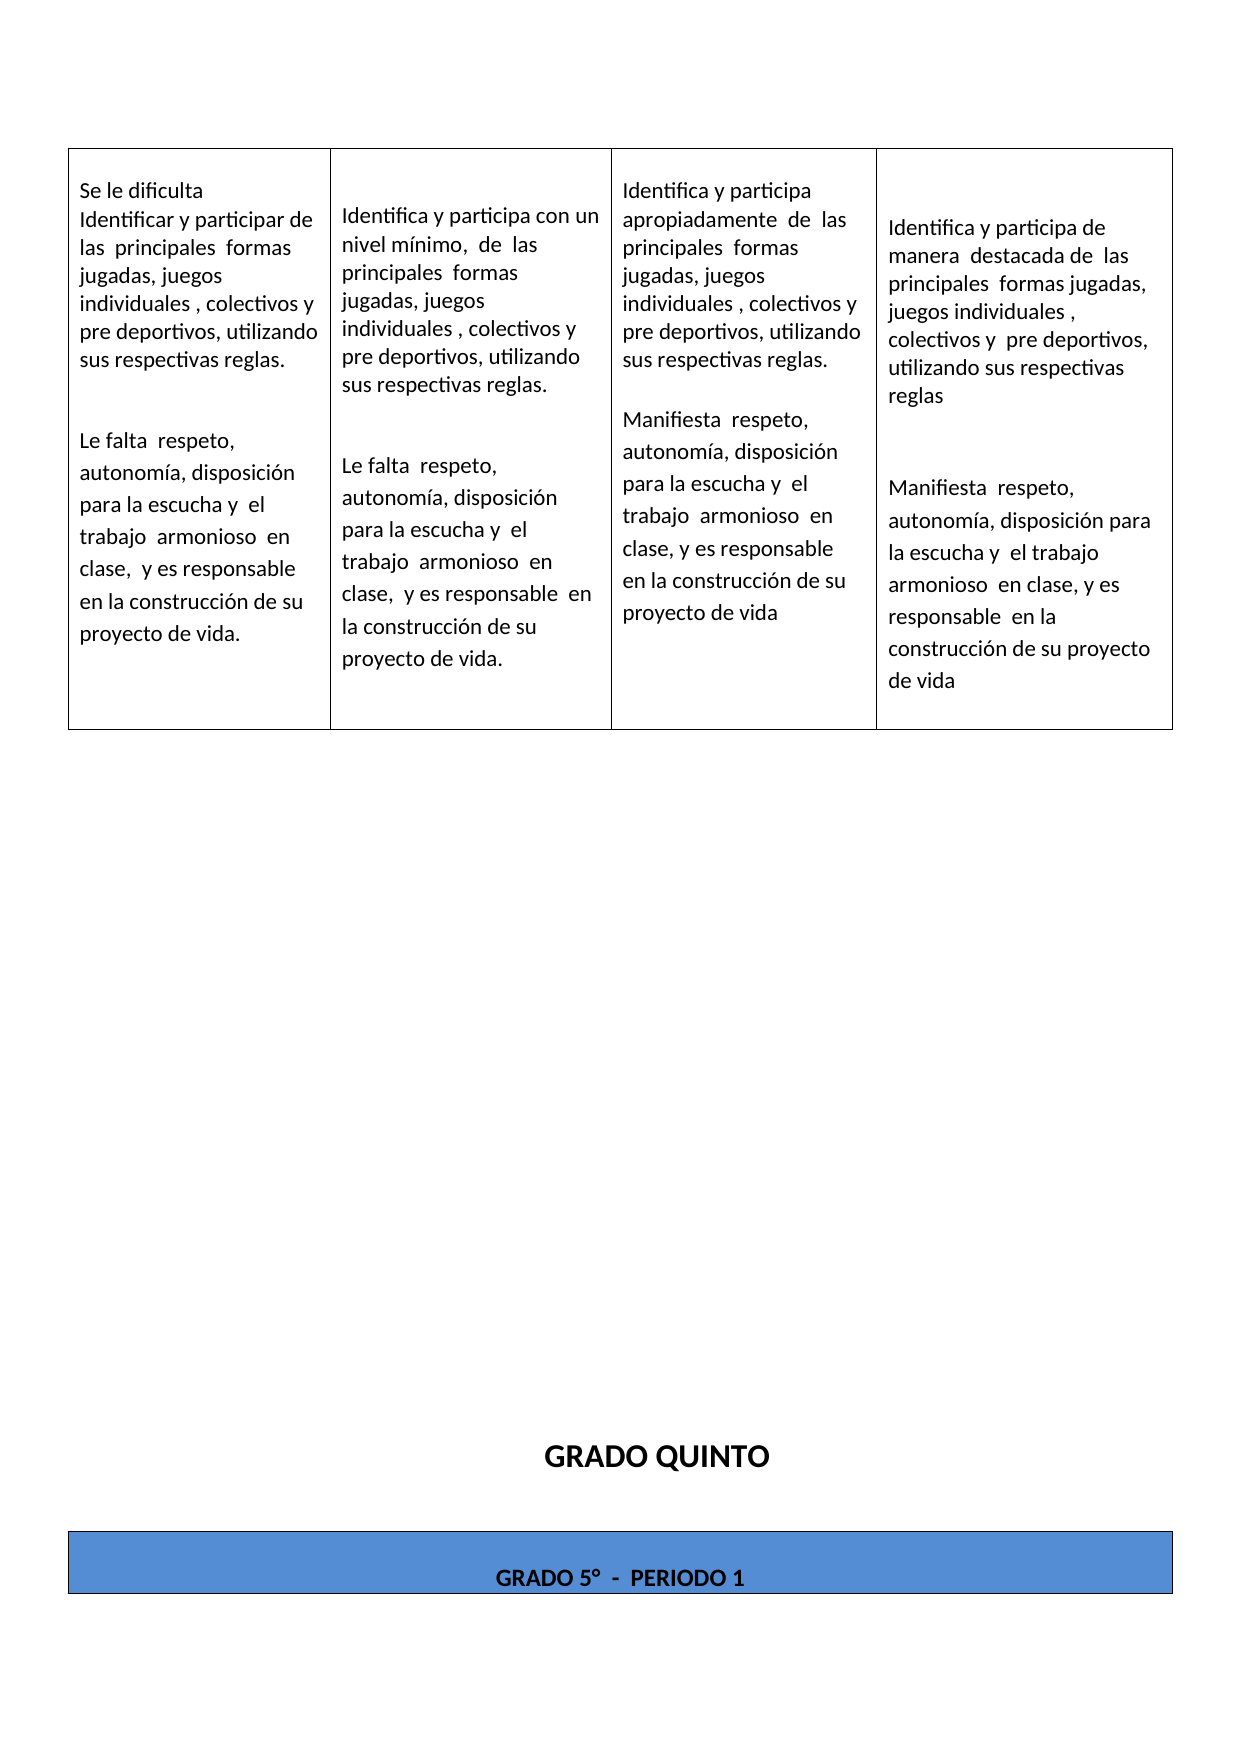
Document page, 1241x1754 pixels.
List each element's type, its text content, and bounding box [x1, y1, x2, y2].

text GRADO QUINTO [177, 1435, 1063, 1476]
table_cell Identifica y participa apropiadamente de las principales formas jugadas, juegos individuales , colectivos y pre deportivos, utilizando sus respectivas reglas. Manifiesta respeto, autonomía, disposición para la escucha y el trabajo armonioso en clase, y es responsable en la construcción de su proyecto de vida [612, 149, 876, 729]
table_cell Identifica y participa con un nivel mínimo, de las principales formas jugadas, juegos individuales , colectivos y pre deportivos, utilizando sus respectivas reglas. Le falta respeto, autonomía, disposición para la escucha y el trabajo armonioso en clase, y es responsable en la construcción de su proyecto de vida. [331, 149, 611, 729]
table_cell Se le dificulta Identificar y participar de las principales formas jugadas, juegos individuales , colectivos y pre deportivos, utilizando sus respectivas reglas. Le falta respeto, autonomía, disposición para la escucha y el trabajo armonioso en clase, y es responsable en la construcción de su proyecto de vida. [69, 149, 330, 729]
table_cell Identifica y participa de manera destacada de las principales formas jugadas, juegos individuales , colectivos y pre deportivos, utilizando sus respectivas reglas Manifiesta respeto, autonomía, disposición para la escucha y el trabajo armonioso en clase, y es responsable en la construcción de su proyecto de vida [877, 149, 1172, 729]
table_header GRADO 5° - PERIODO 1 [69, 1532, 1172, 1593]
